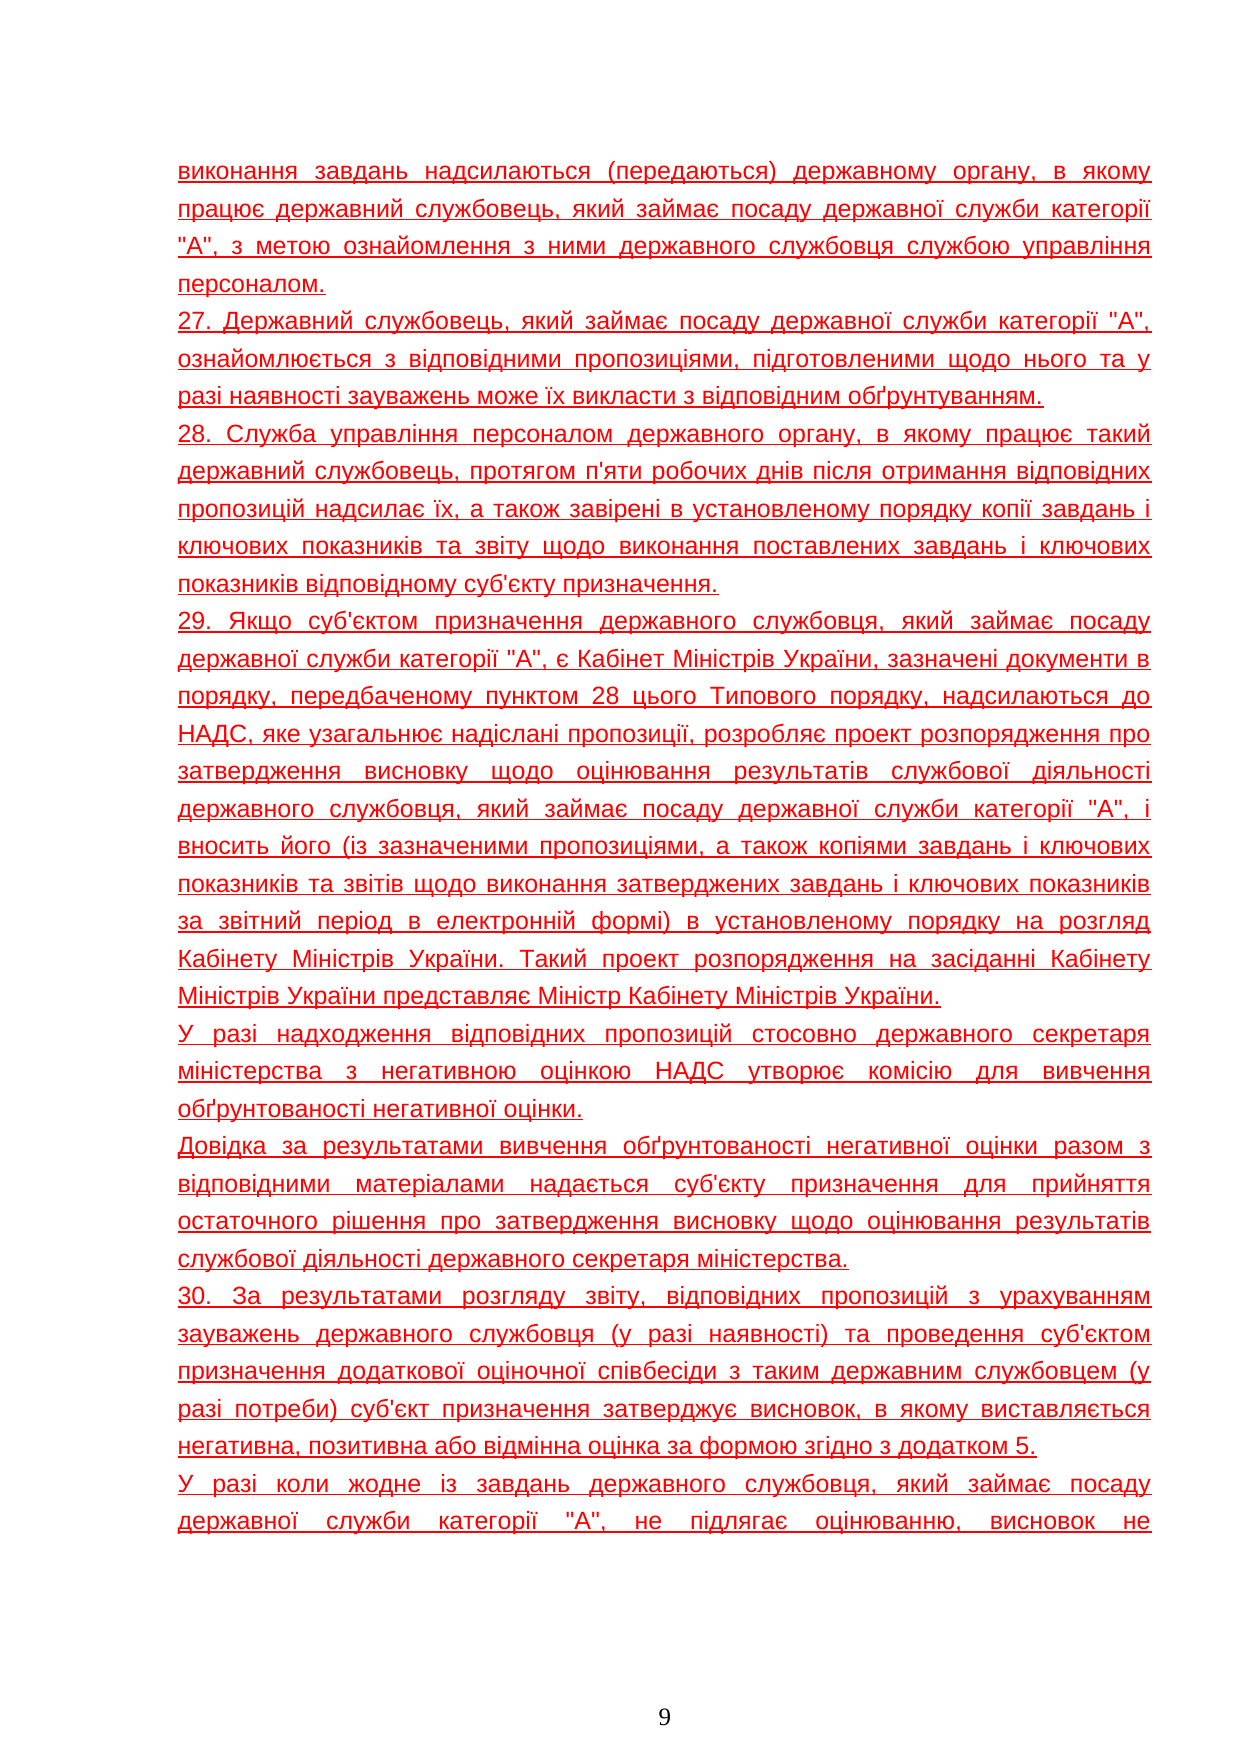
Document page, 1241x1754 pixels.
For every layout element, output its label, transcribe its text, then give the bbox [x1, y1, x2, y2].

text 27. Державний службовець, який займає посаду державної служби категорії "А", ознайомлюється з відповідними пропозиціями, підготовленими щодо нього та у разі наявності зауважень може їх викласти з відповідним обґрунтуванням. [177, 332, 1152, 410]
text Довідка за результатами вивчення обґрунтованості негативної оцінки разом з відповідними матеріалами надається суб'єкту призначення для прийняття остаточного рішення про затвердження висновку щодо оцінювання результатів службової діяльності державного секретаря міністерства. [177, 1158, 1152, 1194]
text 28. Служба управління персоналом державного органу, в якому працює такий державний службовець, протягом п'яти робочих днів після отримання відповідних пропозицій надсилає їх, а також завірені в установленому порядку копії завдань і ключових показників та звіту щодо виконання поставлених завдань і ключових показників відповідному суб'єкту призначення. [177, 557, 1152, 598]
text 29. Якщо суб'єктом призначення державного службовця, який займає посаду державної служби категорії "А", є Кабінет Міністрів України, зазначені документи в порядку, передбаченому пунктом 28 цього Типового порядку, надсилаються до НАДС, яке узагальнює надіслані пропозиції, розробляє проект розпорядження про затвердження висновку щодо оцінювання результатів службової діяльності державного службовця, який займає посаду державної служби категорії "А", і вносить його (із зазначеними пропозиціями, а також копіями завдань і ключових показників та звітів щодо виконання затверджених завдань і ключових показників за звітний період в електронній формі) в установленому порядку на розгляд Кабінету Міністрів України. Такий проект розпорядження на засіданні Кабінету Міністрів України представляє Міністр Кабінету Міністрів України. [177, 782, 1152, 856]
text 29. Якщо суб'єктом призначення державного службовця, який займає посаду державної служби категорії "А", є Кабінет Міністрів України, зазначені документи в порядку, передбаченому пунктом 28 цього Типового порядку, надсилаються до НАДС, яке узагальнює надіслані пропозиції, розробляє проект розпорядження про затвердження висновку щодо оцінювання результатів службової діяльності державного службовця, який займає посаду державної служби категорії "А", і вносить його (із зазначеними пропозиціями, а також копіями завдань і ключових показників та звітів щодо виконання затверджених завдань і ключових показників за звітний період в електронній формі) в установленому порядку на розгляд Кабінету Міністрів України. Такий проект розпорядження на засіданні Кабінету Міністрів України представляє Міністр Кабінету Міністрів України. [177, 707, 1152, 781]
text 27. Державний службовець, який займає посаду державної служби категорії "А", ознайомлюється з відповідними пропозиціями, підготовленими щодо нього та у разі наявності зауважень може їх викласти з відповідним обґрунтуванням. [177, 298, 1152, 331]
text У разі надходження відповідних пропозицій стосовно державного секретаря міністерства з негативною оцінкою НАДС утворює комісію для вивчення обґрунтованості негативної оцінки. [177, 1082, 1152, 1123]
text 28. Служба управління персоналом державного органу, в якому працює такий державний службовець, протягом п'яти робочих днів після отримання відповідних пропозицій надсилає їх, а також завірені в установленому порядку копії завдань і ключових показників та звіту щодо виконання поставлених завдань і ключових показників відповідному суб'єкту призначення. [177, 520, 1152, 556]
text 28. Служба управління персоналом державного органу, в якому працює такий державний службовець, протягом п'яти робочих днів після отримання відповідних пропозицій надсилає їх, а також завірені в установленому порядку копії завдань і ключових показників та звіту щодо виконання поставлених завдань і ключових показників відповідному суб'єкту призначення. [177, 483, 1152, 519]
text 28. Служба управління персоналом державного органу, в якому працює такий державний службовець, протягом п'яти робочих днів після отримання відповідних пропозицій надсилає їх, а також завірені в установленому порядку копії завдань і ключових показників та звіту щодо виконання поставлених завдань і ключових показників відповідному суб'єкту призначення. [177, 445, 1152, 481]
text 28. Служба управління персоналом державного органу, в якому працює такий державний службовець, протягом п'яти робочих днів після отримання відповідних пропозицій надсилає їх, а також завірені в установленому порядку копії завдань і ключових показників та звіту щодо виконання поставлених завдань і ключових показників відповідному суб'єкту призначення. [177, 410, 1152, 444]
text 30. За результатами розгляду звіту, відповідних пропозицій з урахуванням зауважень державного службовця (у разі наявності) та проведення суб'єктом призначення додаткової оціночної співбесіди з таким державним службовцем (у разі потреби) суб'єкт призначення затверджує висновок, в якому виставляється негативна, позитивна або відмінна оцінка за формою згідно з додатком 5. [177, 1307, 1152, 1344]
text 29. Якщо суб'єктом призначення державного службовця, який займає посаду державної служби категорії "А", є Кабінет Міністрів України, зазначені документи в порядку, передбаченому пунктом 28 цього Типового порядку, надсилаються до НАДС, яке узагальнює надіслані пропозиції, розробляє проект розпорядження про затвердження висновку щодо оцінювання результатів службової діяльності державного службовця, який займає посаду державної служби категорії "А", і вносить його (із зазначеними пропозиціями, а також копіями завдань і ключових показників та звітів щодо виконання затверджених завдань і ключових показників за звітний період в електронній формі) в установленому порядку на розгляд Кабінету Міністрів України. Такий проект розпорядження на засіданні Кабінету Міністрів України представляє Міністр Кабінету Міністрів України. [177, 598, 1152, 706]
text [177, 148, 1152, 181]
text У разі надходження відповідних пропозицій стосовно державного секретаря міністерства з негативною оцінкою НАДС утворює комісію для вивчення обґрунтованості негативної оцінки. [177, 1010, 1152, 1081]
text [177, 1495, 1152, 1531]
text 29. Якщо суб'єктом призначення державного службовця, який займає посаду державної служби категорії "А", є Кабінет Міністрів України, зазначені документи в порядку, передбаченому пунктом 28 цього Типового порядку, надсилаються до НАДС, яке узагальнює надіслані пропозиції, розробляє проект розпорядження про затвердження висновку щодо оцінювання результатів службової діяльності державного службовця, який займає посаду державної служби категорії "А", і вносить його (із зазначеними пропозиціями, а також копіями завдань і ключових показників та звітів щодо виконання затверджених завдань і ключових показників за звітний період в електронній формі) в установленому порядку на розгляд Кабінету Міністрів України. Такий проект розпорядження на засіданні Кабінету Міністрів України представляє Міністр Кабінету Міністрів України. [177, 857, 1152, 969]
text 30. За результатами розгляду звіту, відповідних пропозицій з урахуванням зауважень державного службовця (у разі наявності) та проведення суб'єктом призначення додаткової оціночної співбесіди з таким державним службовцем (у разі потреби) суб'єкт призначення затверджує висновок, в якому виставляється негативна, позитивна або відмінна оцінка за формою згідно з додатком 5. [177, 1273, 1152, 1306]
text Довідка за результатами вивчення обґрунтованості негативної оцінки разом з відповідними матеріалами надається суб'єкту призначення для прийняття остаточного рішення про затвердження висновку щодо оцінювання результатів службової діяльності державного секретаря міністерства. [177, 1195, 1152, 1273]
text Довідка за результатами вивчення обґрунтованості негативної оцінки разом з відповідними матеріалами надається суб'єкту призначення для прийняття остаточного рішення про затвердження висновку щодо оцінювання результатів службової діяльності державного секретаря міністерства. [177, 1123, 1152, 1156]
text 30. За результатами розгляду звіту, відповідних пропозицій з урахуванням зауважень державного службовця (у разі наявності) та проведення суб'єктом призначення додаткової оціночної співбесіди з таким державним службовцем (у разі потреби) суб'єкт призначення затверджує висновок, в якому виставляється негативна, позитивна або відмінна оцінка за формою згідно з додатком 5. [177, 1345, 1152, 1460]
